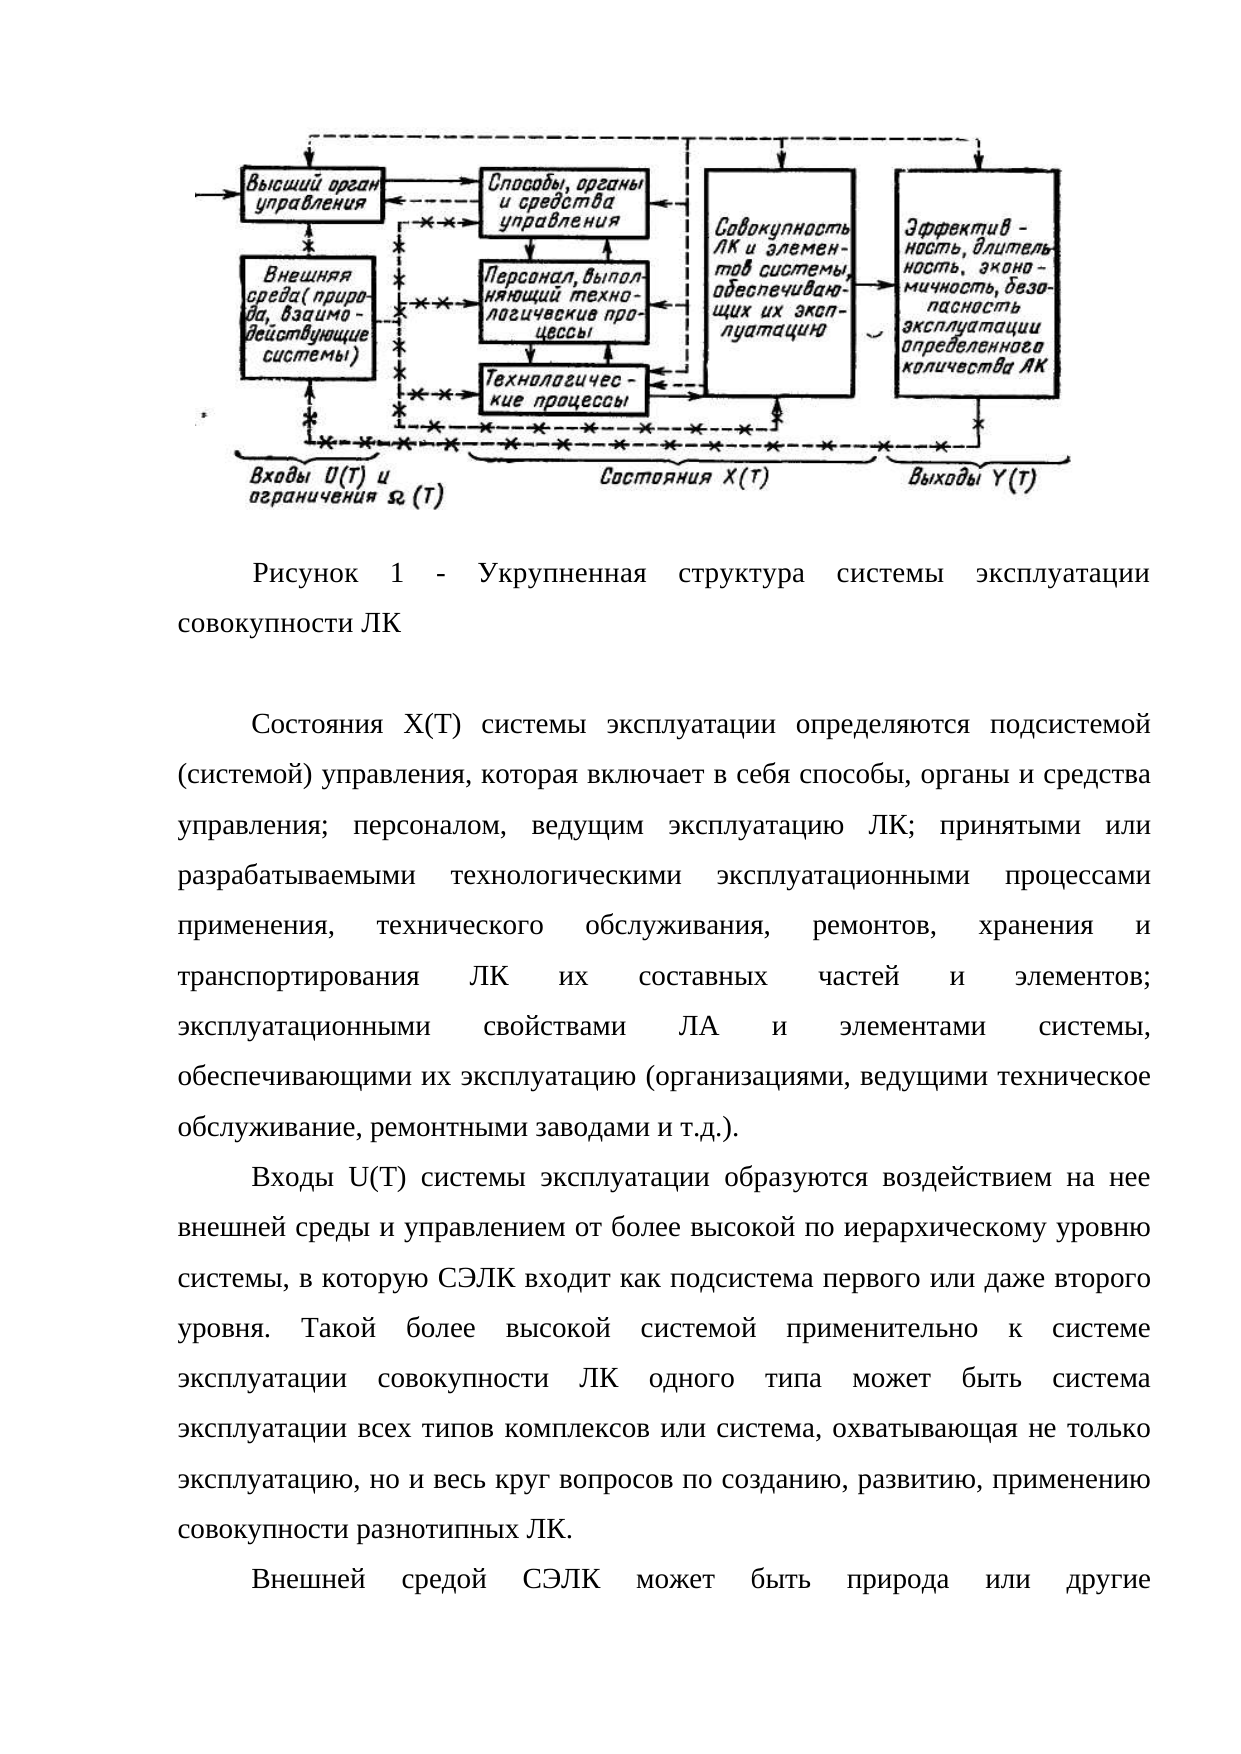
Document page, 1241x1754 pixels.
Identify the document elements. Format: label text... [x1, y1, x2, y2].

text Входы U(T) системы эксплуатации образуются воздействием на нее внешней среды и управлением от более высокой по иерархическому уровню системы, в которую СЭЛК входит как подсистема первого или даже второго уровня. Такой более высокой системой применительно к системе эксплуатации совокупности ЛК одного типа может быть система эксплуатации всех типов комплексов или система, охватывающая не только эксплуатацию, но и весь круг вопросов по созданию, развитию, применению совокупности разнотипных ЛК. [177, 1159, 1152, 1545]
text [177, 1562, 1152, 1595]
text Состояния Х(T) системы эксплуатации определяются подсистемой (системой) управления, которая включает в себя способы, органы и средства управления; персоналом, ведущим эксплуатацию ЛК; принятыми или разрабатываемыми технологическими эксплуатационными процессами применения, технического обслуживания, ремонтов, хранения и транспортирования ЛК их составных частей и элементов; эксплуатационными свойствами ЛА и элементами системы, обеспечивающими их эксплуатацию (организациями, ведущими техническое обслуживание, ремонтными заводами и т.д.). [177, 706, 1152, 1142]
text Рисунок 1 - Укрупненная структура системы эксплуатации совокупности ЛК [177, 555, 1152, 639]
picture [195, 118, 1076, 518]
